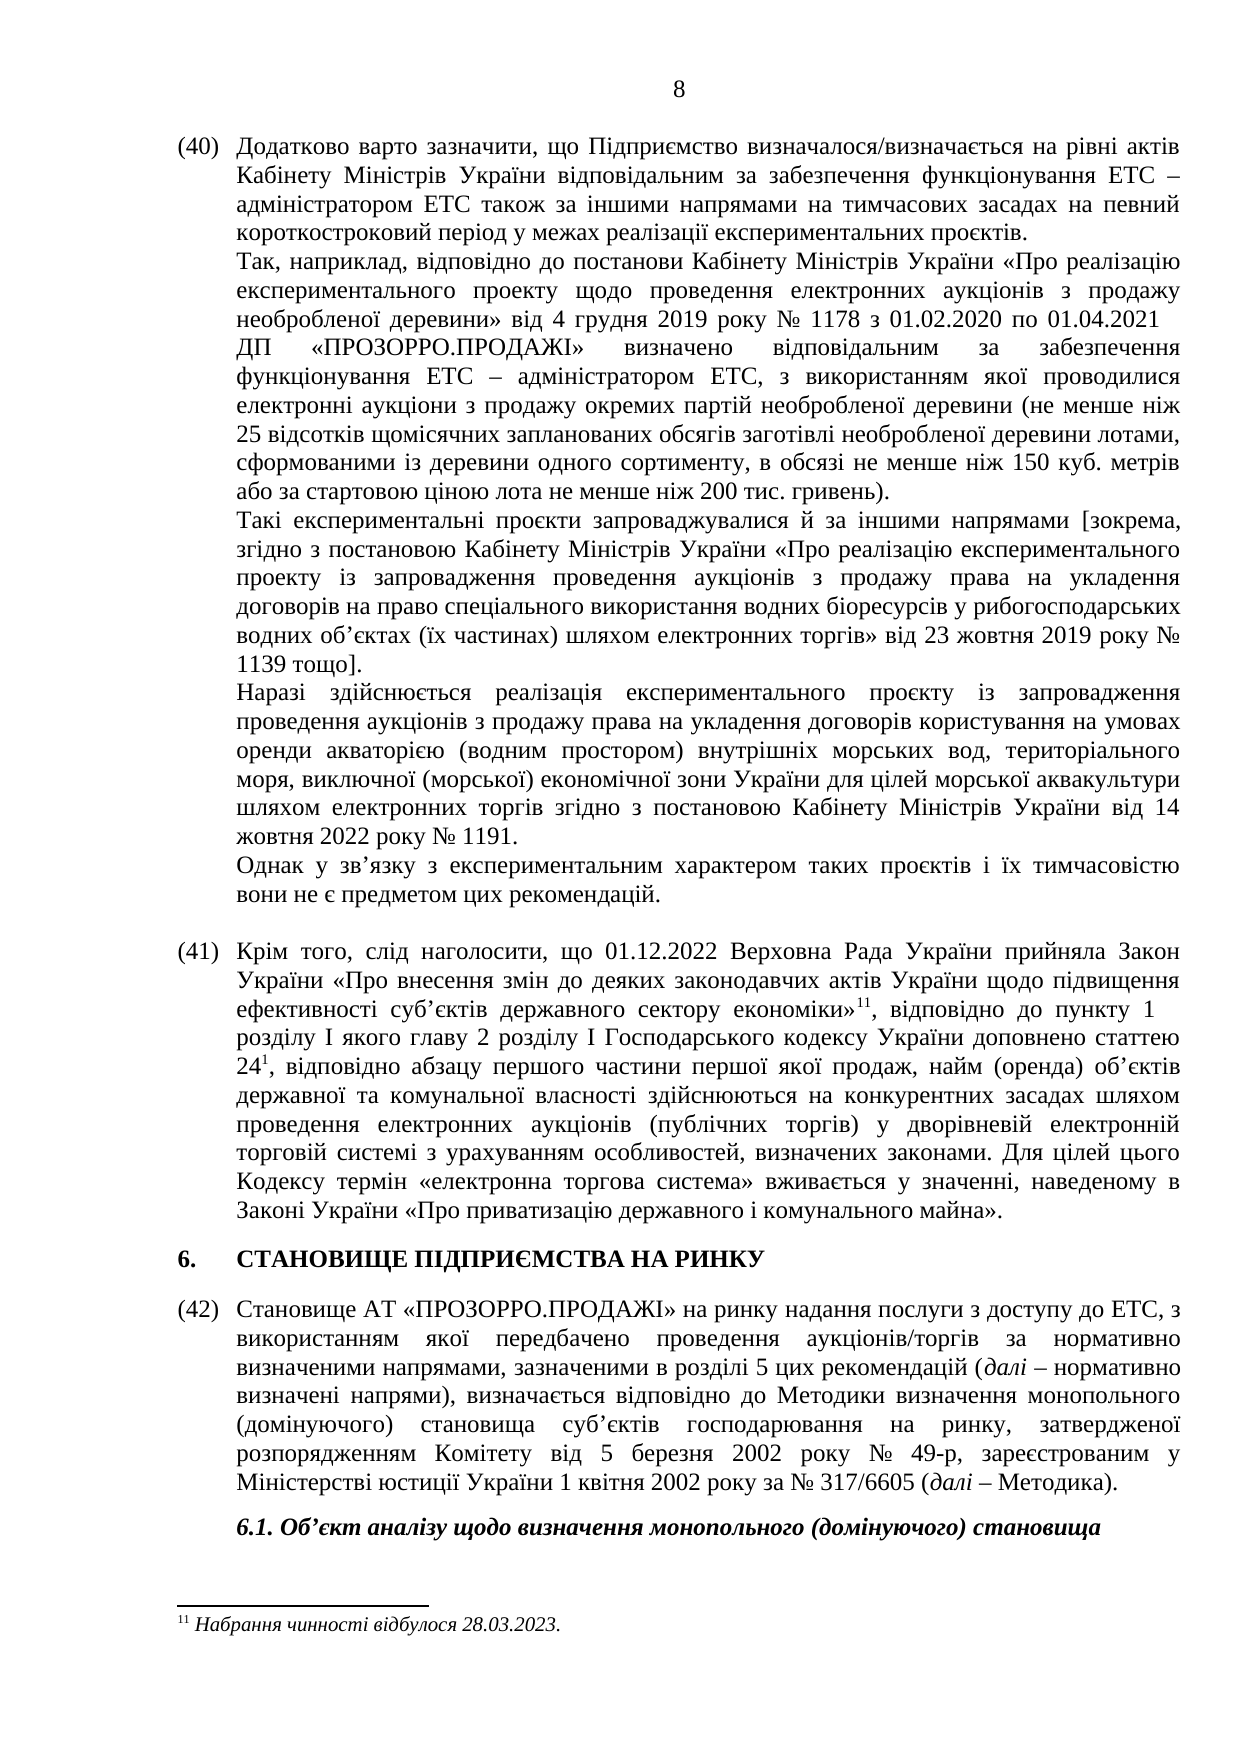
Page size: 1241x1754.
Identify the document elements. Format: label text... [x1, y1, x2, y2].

list Наразі здійснюється реалізація експериментального проєкту із запровадження проведення аукціонів з продажу права на укладення договорів користування на умовах оренди акваторією (водним простором) внутрішніх морських вод, територіального моря, виключної (морської) економічної зони України для цілей морської аквакультури шляхом електронних торгів згідно з постановою Кабінету Міністрів України від 14 жовтня 2022 року № 1191. [236, 677, 1181, 850]
list СТАНОВИЩЕ ПІДПРИЄМСТВА НА РИНКУ [177, 1244, 1181, 1273]
list 6.1. Об’єкт аналізу щодо визначення монопольного (домінуючого) становища [236, 1512, 1181, 1541]
list Крім того, слід наголосити, що 01.12.2022 Верховна Рада України прийняла Закон України «Про внесення змін до деяких законодавчих актів України щодо підвищення ефективності суб’єктів державного сектору економіки», відповідно до пункту 1 розділу І якого главу 2 розділу I Господарського кодексу України доповнено статтею 241, відповідно абзацу першого частини першої якої продаж, найм (оренда) об’єктів державної та комунальної власності здійснюються на конкурентних засадах шляхом проведення електронних аукціонів (публічних торгів) у дворівневій електронній торговій системі з урахуванням особливостей, визначених законами. Для цілей цього Кодексу термін «електронна торгова система» вживається у значенні, наведеному в Законі України «Про приватизацію державного і комунального майна». [177, 936, 1181, 1224]
list Додатково варто зазначити, що Підприємство визначалося/визначається на рівні актів Кабінету Міністрів України відповідальним за забезпечення функціонування ЕТС – адміністратором ЕТС також за іншими напрямами на тимчасових засадах на певний короткостроковий період у межах реалізації експериментальних проєктів. [177, 131, 1181, 246]
list Однак у зв’язку з експериментальним характером таких проєктів і їх тимчасовістю вони не є предметом цих рекомендацій. [236, 850, 1181, 907]
list Становище АТ «ПРОЗОРРО.ПРОДАЖІ» на ринку надання послуги з доступу до ЕТС, з використанням якої передбачено проведення аукціонів/торгів за нормативно визначеними напрямами, зазначеними в розділі 5 цих рекомендацій (далі – нормативно визначені напрями), визначається відповідно до Методики визначення монопольного (домінуючого) становища суб’єктів господарювання на ринку, затвердженої розпорядженням Комітету від 5 березня 2002 року № 49-р, зареєстрованим у Міністерстві юстиції України 1 квітня 2002 року за № 317/6605 (далі – Методика). [177, 1294, 1181, 1495]
list Такі експериментальні проєкти запроваджувалися й за іншими напрямами [зокрема, згідно з постановою Кабінету Міністрів України «Про реалізацію експериментального проекту із запровадження проведення аукціонів з продажу права на укладення договорів на право спеціального використання водних біоресурсів у рибогосподарських водних об’єктах (їх частинах) шляхом електронних торгів» від 23 жовтня 2019 року № 1139 тощо]. [236, 505, 1181, 677]
list Так, наприклад, відповідно до постанови Кабінету Міністрів України «Про реалізацію експериментального проекту щодо проведення електронних аукціонів з продажу необробленої деревини» від 4 грудня 2019 року № 1178 з 01.02.2020 по 01.04.2021 ДП «ПРОЗОРРО.ПРОДАЖІ» визначено відповідальним за забезпечення функціонування ЕТС – адміністратором ЕТС, з використанням якої проводилися електронні аукціони з продажу окремих партій необробленої деревини (не менше ніж 25 відсотків щомісячних запланованих обсягів заготівлі необробленої деревини лотами, сформованими із деревини одного сортименту, в обсязі не менше ніж 150 куб. метрів або за стартовою ціною лота не менше ніж 200 тис. гривень). [236, 246, 1181, 505]
